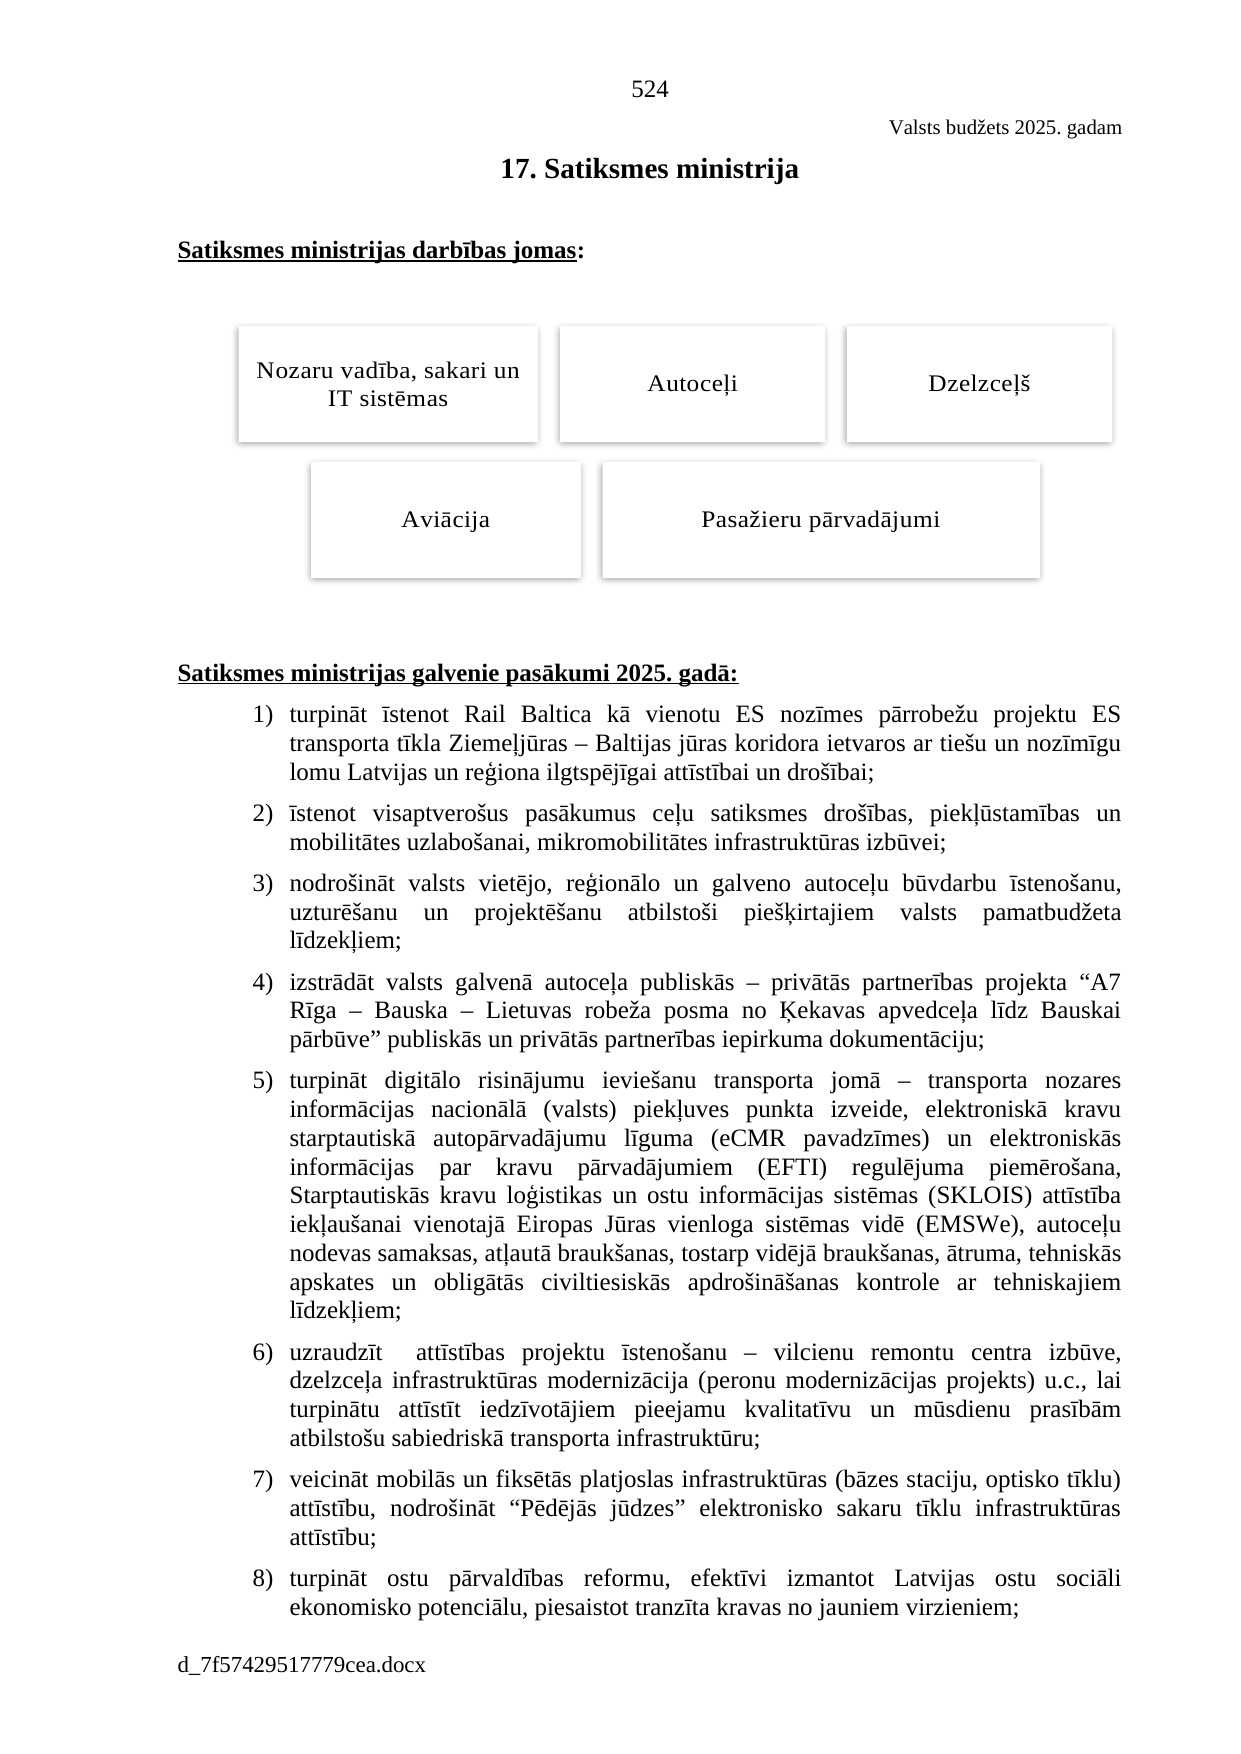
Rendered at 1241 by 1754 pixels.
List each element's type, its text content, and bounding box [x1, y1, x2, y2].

list uzraudzīt attīstības projektu īstenošanu – vilcienu remontu centra izbūve, dzelzceļa infrastruktūras modernizācija (peronu modernizācijas projekts) u.c., lai turpinātu attīstīt iedzīvotājiem pieejamu kvalitatīvu un mūsdienu prasībām atbilstošu sabiedriskā transporta infrastruktūru; [252, 1337, 1122, 1452]
text 17. Satiksmes ministrija [177, 152, 1122, 185]
list īstenot visaptverošus pasākumus ceļu satiksmes drošības, piekļūstamības un mobilitātes uzlabošanai, mikromobilitātes infrastruktūras izbūvei; [252, 798, 1122, 855]
list veicināt mobilās un fiksētās platjoslas infrastruktūras (bāzes staciju, optisko tīklu) attīstību, nodrošināt “Pēdējās jūdzes” elektronisko sakaru tīklu infrastruktūras attīstību; [252, 1464, 1122, 1550]
list nodrošināt valsts vietējo, reģionālo un galveno autoceļu būvdarbu īstenošanu, uzturēšanu un projektēšanu atbilstoši piešķirtajiem valsts pamatbudžeta līdzekļiem; [252, 868, 1122, 954]
list turpināt ostu pārvaldības reformu, efektīvi izmantot Latvijas ostu sociāli ekonomisko potenciālu, piesaistot tranzīta kravas no jauniem virzieniem; [252, 1563, 1122, 1620]
text Satiksmes ministrijas darbības jomas: [177, 235, 1122, 264]
list izstrādāt valsts galvenā autoceļa publiskās – privātās partnerības projekta “A7 Rīga – Bauska – Lietuvas robeža posma no Ķekavas apvedceļa līdz Bauskai pārbūve” publiskās un privātās partnerības iepirkuma dokumentāciju; [252, 967, 1122, 1053]
list turpināt īstenot Rail Baltica kā vienotu ES nozīmes pārrobežu projektu ES transporta tīkla Ziemeļjūras – Baltijas jūras koridora ietvaros ar tiešu un nozīmīgu lomu Latvijas un reģiona ilgtspējīgai attīstībai un drošībai; [252, 699, 1122, 785]
list turpināt digitālo risinājumu ieviešanu transporta jomā – transporta nozares informācijas nacionālā (valsts) piekļuves punkta izveide, elektroniskā kravu starptautiskā autopārvadājumu līguma (eCMR pavadzīmes) un elektroniskās informācijas par kravu pārvadājumiem (EFTI) regulējuma piemērošana, Starptautiskās kravu loģistikas un ostu informācijas sistēmas (SKLOIS) attīstība iekļaušanai vienotajā Eiropas Jūras vienloga sistēmas vidē (EMSWe), autoceļu nodevas samaksas, atļautā braukšanas, tostarp vidējā braukšanas, ātruma, tehniskās apskates un obligātās civiltiesiskās apdrošināšanas kontrole ar tehniskajiem līdzekļiem; [252, 1065, 1122, 1324]
text Satiksmes ministrijas galvenie pasākumi 2025. gadā: [177, 658, 1122, 687]
